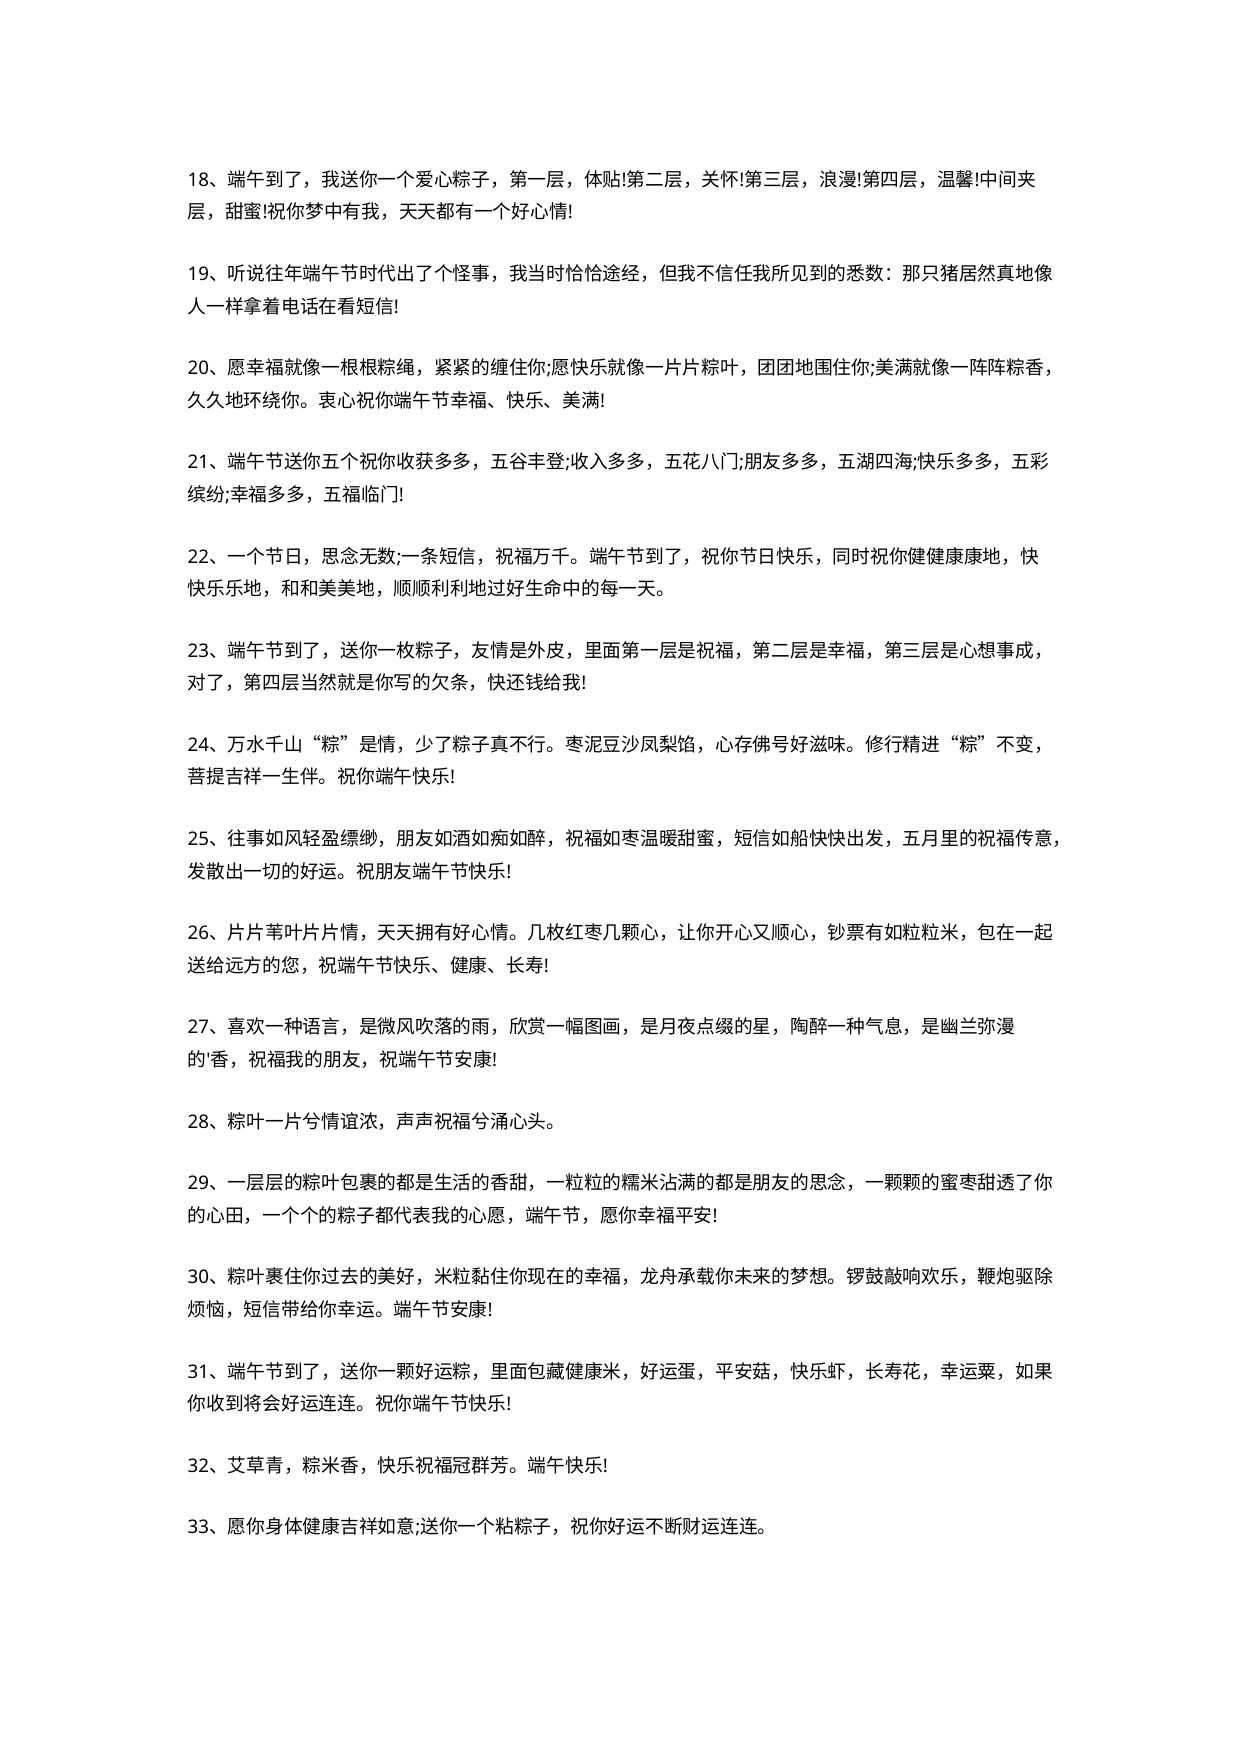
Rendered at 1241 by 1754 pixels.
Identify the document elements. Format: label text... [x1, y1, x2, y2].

text 18、端午到了，我送你一个爱心粽子，第一层，体贴!第二层，关怀!第三层，浪漫!第四层，温馨!中间夹层，甜蜜!祝你梦中有我，天天都有一个好心情! [187, 162, 1053, 227]
text 32、艾草青，粽米香，快乐祝福冠群芳。端午快乐! [187, 1448, 1053, 1480]
text 22、一个节日，思念无数;一条短信，祝福万千。端午节到了，祝你节日快乐，同时祝你健健康康地，快快乐乐地，和和美美地，顺顺利利地过好生命中的每一天。 [187, 539, 1053, 604]
text 27、喜欢一种语言，是微风吹落的雨，欣赏一幅图画，是月夜点缀的星，陶醉一种气息，是幽兰弥漫的'香，祝福我的朋友，祝端午节安康! [187, 1009, 1053, 1074]
text 19、听说往年端午节时代出了个怪事，我当时恰恰途经，但我不信任我所见到的悉数：那只猪居然真地像人一样拿着电话在看短信! [187, 256, 1053, 321]
text 21、端午节送你五个祝你收获多多，五谷丰登;收入多多，五花八门;朋友多多，五湖四海;快乐多多，五彩缤纷;幸福多多，五福临门! [187, 444, 1053, 509]
text 25、往事如风轻盈缥缈，朋友如酒如痴如醉，祝福如枣温暖甜蜜，短信如船快快出发，五月里的祝福传意，发散出一切的好运。祝朋友端午节快乐! [187, 821, 1053, 886]
text 33、愿你身体健康吉祥如意;送你一个粘粽子，祝你好运不断财运连连。 [187, 1509, 1053, 1542]
text 31、端午节到了，送你一颗好运粽，里面包藏健康米，好运蛋，平安菇，快乐虾，长寿花，幸运粟，如果你收到将会好运连连。祝你端午节快乐! [187, 1354, 1053, 1419]
text 20、愿幸福就像一根根粽绳，紧紧的缠住你;愿快乐就像一片片粽叶，团团地围住你;美满就像一阵阵粽香，久久地环绕你。衷心祝你端午节幸福、快乐、美满! [187, 350, 1053, 415]
text 23、端午节到了，送你一枚粽子，友情是外皮，里面第一层是祝福，第二层是幸福，第三层是心想事成，对了，第四层当然就是你写的欠条，快还钱给我! [187, 633, 1053, 698]
text 26、片片苇叶片片情，天天拥有好心情。几枚红枣几颗心，让你开心又顺心，钞票有如粒粒米，包在一起送给远方的您，祝端午节快乐、健康、长寿! [187, 915, 1053, 980]
text 30、粽叶裹住你过去的美好，米粒黏住你现在的幸福，龙舟承载你未来的梦想。锣鼓敲响欢乐，鞭炮驱除烦恼，短信带给你幸运。端午节安康! [187, 1259, 1053, 1324]
text 29、一层层的粽叶包裹的都是生活的香甜，一粒粒的糯米沾满的都是朋友的思念，一颗颗的蜜枣甜透了你的心田，一个个的粽子都代表我的心愿，端午节，愿你幸福平安! [187, 1165, 1053, 1230]
text 24、万水千山“粽”是情，少了粽子真不行。枣泥豆沙凤梨馅，心存佛号好滋味。修行精进“粽”不变，菩提吉祥一生伴。祝你端午快乐! [187, 727, 1053, 792]
text 28、粽叶一片兮情谊浓，声声祝福兮涌心头。 [187, 1104, 1053, 1136]
